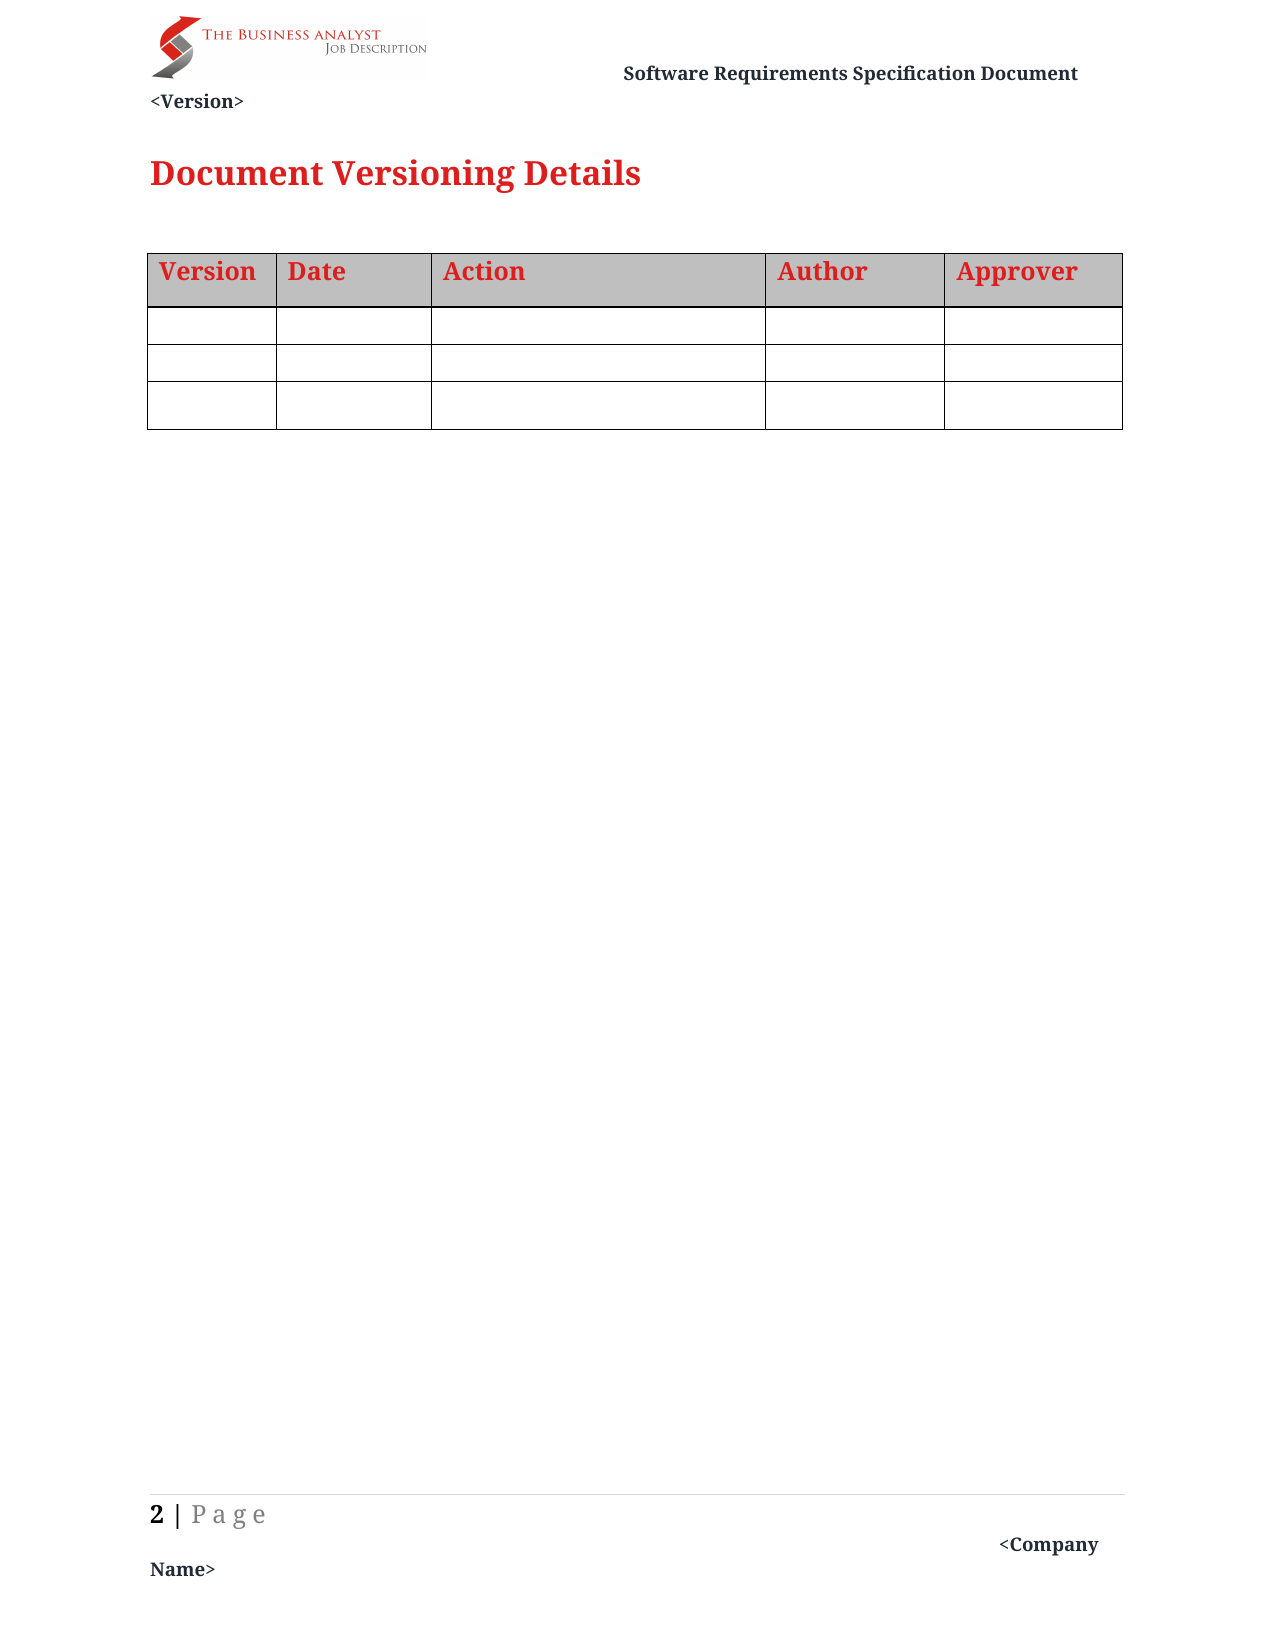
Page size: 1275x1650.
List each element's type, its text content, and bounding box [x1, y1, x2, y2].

table_cell [277, 308, 431, 344]
table_cell [945, 382, 1122, 429]
table_cell [945, 345, 1122, 381]
table_header Date [277, 254, 431, 306]
table_cell [945, 308, 1122, 344]
table_cell [766, 345, 944, 381]
table_cell [148, 345, 276, 381]
table_cell [277, 345, 431, 381]
table_cell [766, 382, 944, 429]
table_cell [432, 308, 765, 344]
table_header Action [432, 254, 765, 306]
table_header Version [148, 254, 276, 306]
table_header Approver [945, 254, 1122, 306]
table_cell [148, 382, 276, 429]
picture [150, 15, 429, 81]
table_cell [432, 382, 765, 429]
table_header Author [766, 254, 944, 306]
table_cell [432, 345, 765, 381]
table_cell [148, 308, 276, 344]
table_cell [766, 308, 944, 344]
table_cell [277, 382, 431, 429]
subtitle Document Versioning Details [150, 150, 1125, 195]
